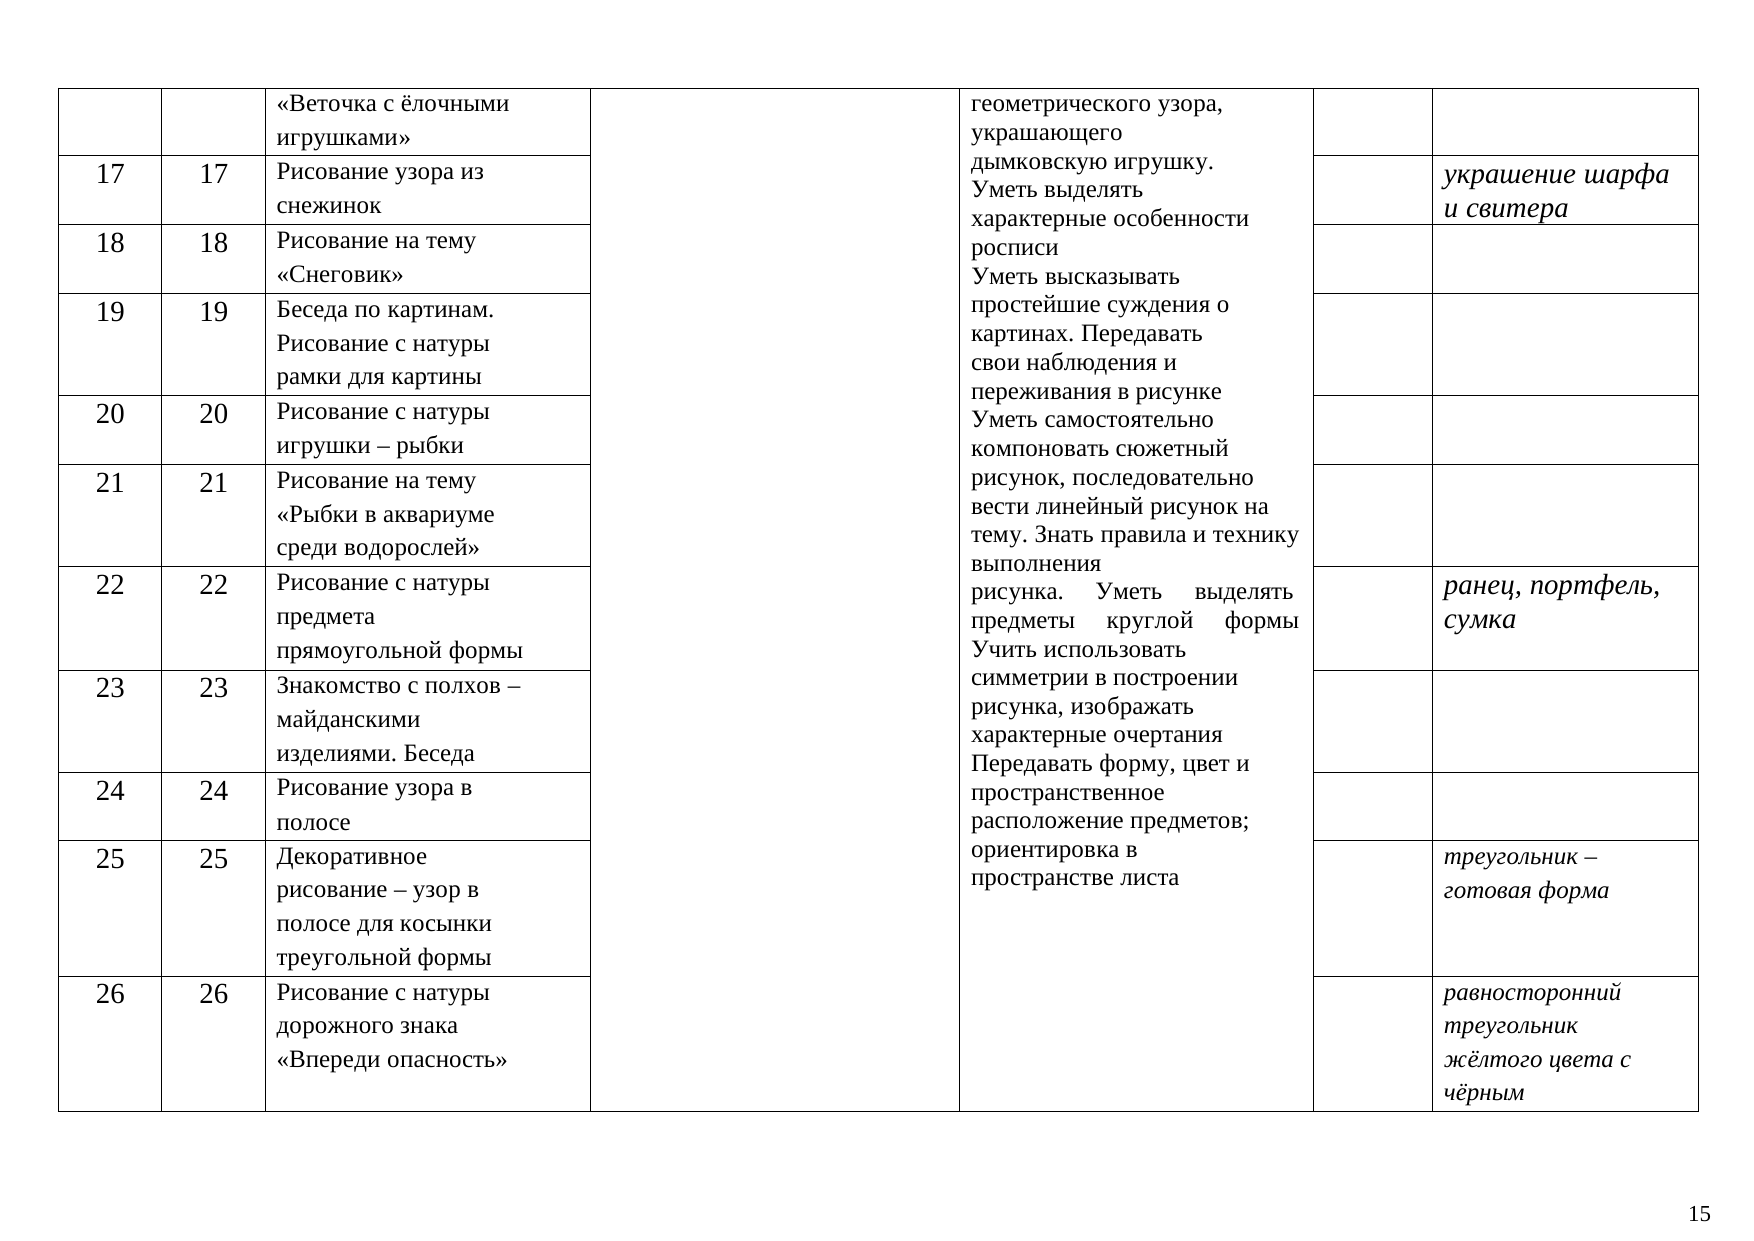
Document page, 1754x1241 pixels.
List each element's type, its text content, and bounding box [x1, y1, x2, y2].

table_cell 23 [162, 671, 265, 772]
table_cell 17 [162, 156, 265, 224]
table_cell треугольник – готовая форма [1433, 841, 1698, 976]
table_cell Знакомство с полхов – майданскими изделиями. Беседа [266, 671, 590, 772]
table_cell Рисование с натуры предмета прямоугольной формы [266, 567, 590, 670]
table_header [59, 89, 161, 155]
table_cell Декоративное рисование – узор в полосе для косынки треугольной формы [266, 841, 590, 976]
table_cell 22 [59, 567, 161, 670]
table_cell 26 [59, 977, 161, 1111]
table_cell 26 [162, 977, 265, 1111]
table_cell равносторонний треугольник жёлтого цвета с чёрным [1433, 977, 1698, 1111]
table_cell 21 [59, 465, 161, 566]
table_cell [1314, 977, 1432, 1111]
table_cell [1314, 841, 1432, 976]
table_cell 18 [162, 225, 265, 293]
table_header геометрического узора, украшающего дымковскую игрушку. Уметь выделять характерные особенности росписи Уметь высказывать простейшие суждения о картинах. Передавать свои наблюдения и переживания в рисунке Уметь самостоятельно компоновать сюжетный рисунок, последовательно вести линейный рисунок на тему. Знать правила и технику выполнения рисунка. Уметь выделять предметы круглой формы Учить использовать симметрии в построении рисунка, изображать характерные очертания Передавать форму, цвет и пространственное расположение предметов; ориентировка в пространстве листа [960, 89, 1313, 1111]
table_cell 22 [162, 567, 265, 670]
text 15 [1688, 1199, 1713, 1226]
table_cell 17 [59, 156, 161, 224]
table_cell 25 [59, 841, 161, 976]
table_cell 20 [59, 396, 161, 464]
table_cell 24 [59, 773, 161, 840]
table_cell [1314, 225, 1432, 293]
table_cell Беседа по картинам. Рисование с натуры рамки для картины [266, 294, 590, 395]
table_cell 19 [59, 294, 161, 395]
table_cell 23 [59, 671, 161, 772]
table_cell [1314, 465, 1432, 566]
table_cell 24 [162, 773, 265, 840]
table_cell [1314, 156, 1432, 224]
table_header «Веточка с ёлочными игрушками» [266, 89, 590, 155]
table_cell Рисование узора из снежинок [266, 156, 590, 224]
table_cell 21 [162, 465, 265, 566]
table_cell 18 [59, 225, 161, 293]
table_cell [1314, 294, 1432, 395]
table_cell [1433, 294, 1698, 395]
table_cell Рисование с натуры игрушки – рыбки [266, 396, 590, 464]
table_cell 25 [162, 841, 265, 976]
table_cell [1433, 465, 1698, 566]
table_cell Рисование на тему «Снеговик» [266, 225, 590, 293]
table_cell Рисование с натуры дорожного знака «Впереди опасность» [266, 977, 590, 1111]
table_cell 19 [162, 294, 265, 395]
table_cell [1314, 773, 1432, 840]
table_cell [1314, 396, 1432, 464]
table_cell [1314, 567, 1432, 670]
table_header [1314, 89, 1432, 155]
table_header [591, 89, 959, 1111]
table_cell 20 [162, 396, 265, 464]
table_cell [1433, 225, 1698, 293]
table_cell ранец, портфель, сумка [1433, 567, 1698, 670]
table_cell [1314, 671, 1432, 772]
table_cell [1433, 773, 1698, 840]
table_header [162, 89, 265, 155]
table_header [1433, 89, 1698, 155]
table_cell [1433, 396, 1698, 464]
table_cell Рисование узора в полосе [266, 773, 590, 840]
table_cell украшение шарфа и свитера [1433, 156, 1698, 224]
table_cell Рисование на тему «Рыбки в аквариуме среди водорослей» [266, 465, 590, 566]
table_cell [1433, 671, 1698, 772]
